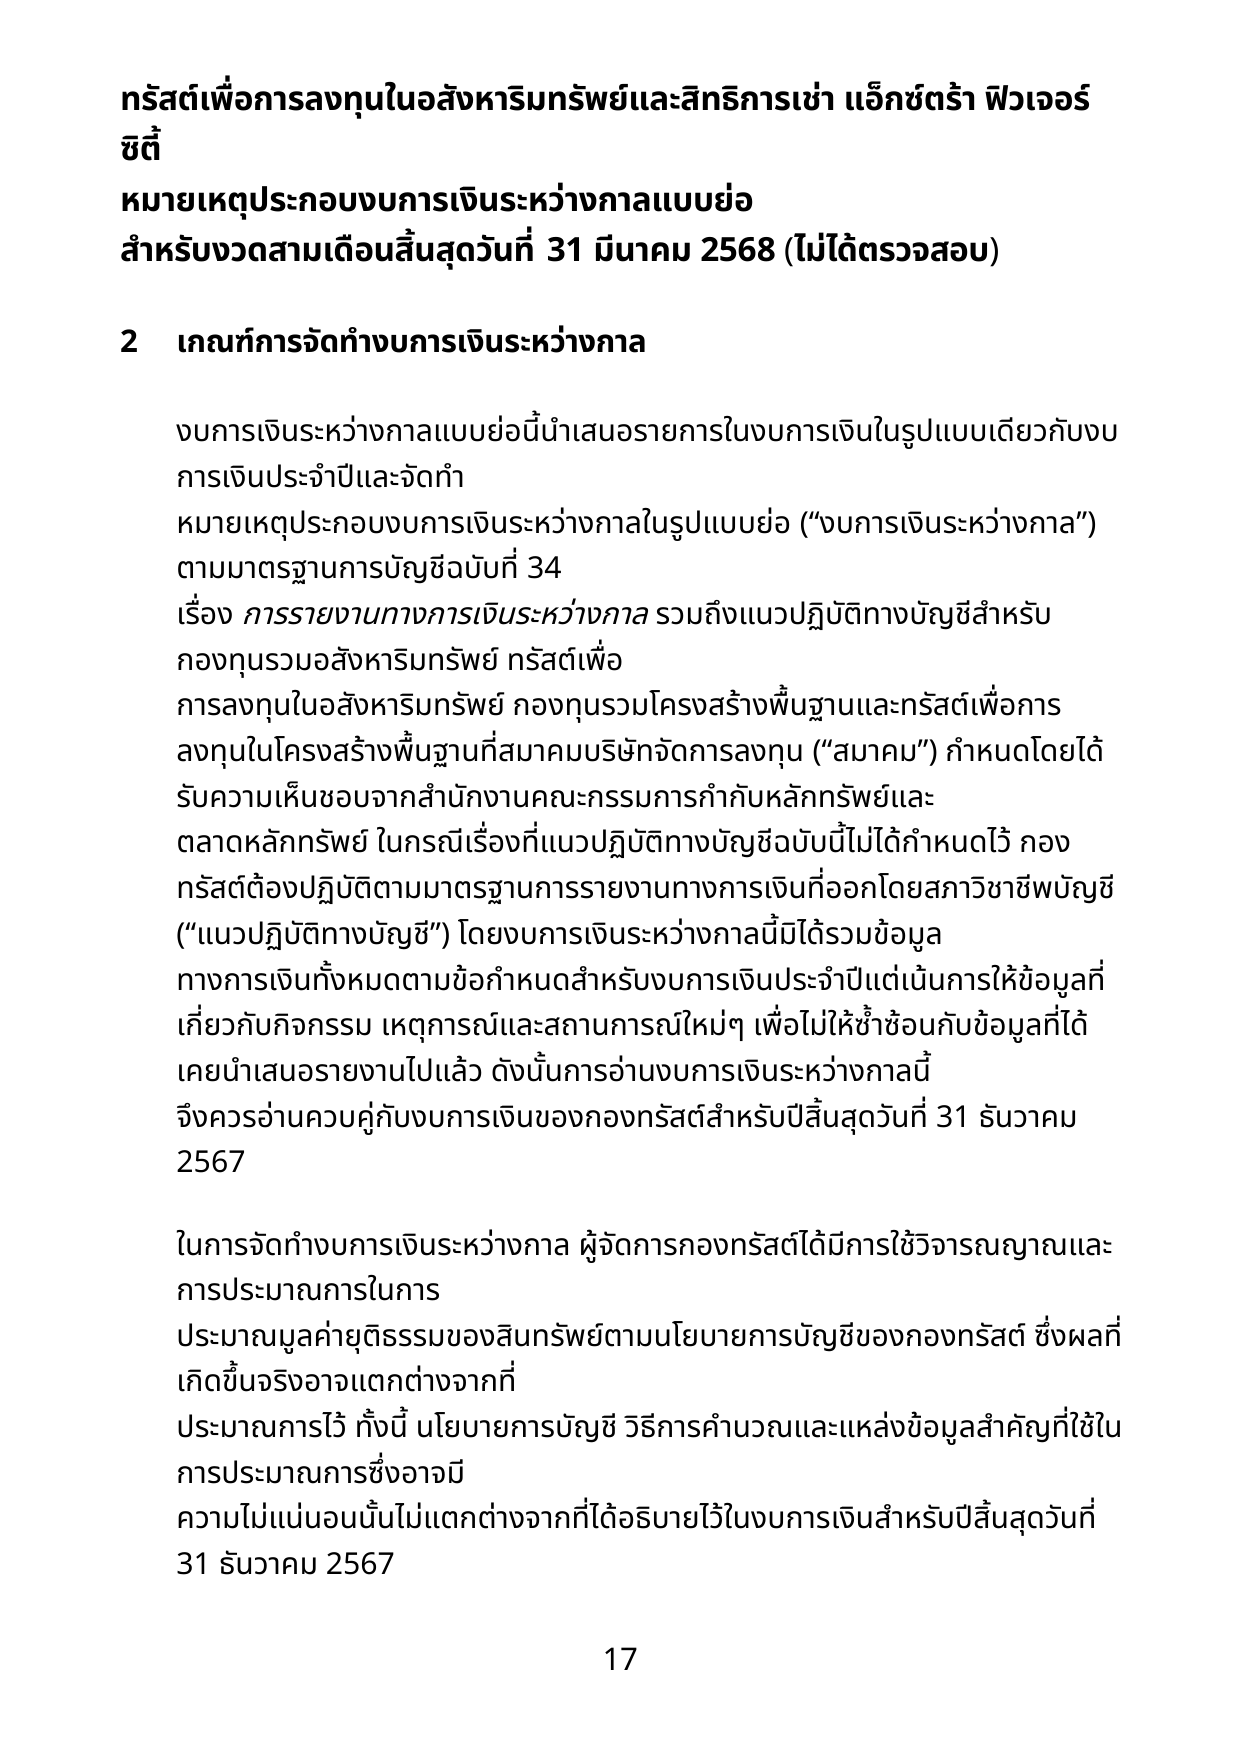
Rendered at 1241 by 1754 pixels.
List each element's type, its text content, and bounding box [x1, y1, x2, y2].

text งบการเงินระหว่างกาลแบบย่อนี้นำเสนอรายการในงบการเงินในรูปแบบเดียวกับงบการเงินประจำปีและจัดทำ หมายเหตุประกอบงบการเงินระหว่างกาลในรูปแบบย่อ (“งบการเงินระหว่างกาล”) ตามมาตรฐานการบัญชีฉบับที่ 34 เรื่อง การรายงานทางการเงินระหว่างกาล รวมถึงแนวปฏิบัติทางบัญชีสำหรับกองทุนรวมอสังหาริมทรัพย์ ทรัสต์เพื่อ การลงทุนในอสังหาริมทรัพย์ กองทุนรวมโครงสร้างพื้นฐานและทรัสต์เพื่อการลงทุนในโครงสร้างพื้นฐานที่สมาคมบริษัทจัดการลงทุน (“สมาคม”) กำหนดโดยได้รับความเห็นชอบจากสำนักงานคณะกรรมการกำกับหลักทรัพย์และ ตลาดหลักทรัพย์ ในกรณีเรื่องที่แนวปฏิบัติทางบัญชีฉบับนี้ไม่ได้กำหนดไว้ กองทรัสต์ต้องปฏิบัติตามมาตรฐานการรายงานทางการเงินที่ออกโดยสภาวิชาชีพบัญชี (“แนวปฏิบัติทางบัญชี”) โดยงบการเงินระหว่างกาลนี้มิได้รวมข้อมูล ทางการเงินทั้งหมดตามข้อกำหนดสำหรับงบการเงินประจำปีแต่เน้นการให้ข้อมูลที่เกี่ยวกับกิจกรรม เหตุการณ์และสถานการณ์ใหม่ๆ เพื่อไม่ให้ซ้ำซ้อนกับข้อมูลที่ได้เคยนำเสนอรายงานไปแล้ว ดังนั้นการอ่านงบการเงินระหว่างกาลนี้ จึงควรอ่านควบคู่กับงบการเงินของกองทรัสต์สำหรับปีสิ้นสุดวันที่ 31 ธันวาคม 2567 [176, 409, 1125, 1182]
text ในการจัดทำงบการเงินระหว่างกาล ผู้จัดการกองทรัสต์ได้มีการใช้วิจารณญาณและการประมาณการในการ ประมาณมูลค่ายุติธรรมของสินทรัพย์ตามนโยบายการบัญชีของกองทรัสต์ ซึ่งผลที่เกิดขึ้นจริงอาจแตกต่างจากที่ ประมาณการไว้ ทั้งนี้ นโยบายการบัญชี วิธีการคำนวณและแหล่งข้อมูลสำคัญที่ใช้ในการประมาณการซึ่งอาจมี ความไม่แน่นอนนั้นไม่แตกต่างจากที่ได้อธิบายไว้ในงบการเงินสำหรับปีสิ้นสุดวันที่ 31 ธันวาคม 2567 [176, 1223, 1125, 1588]
list เกณฑ์การจัดทำงบการเงินระหว่างกาล [120, 319, 1117, 367]
